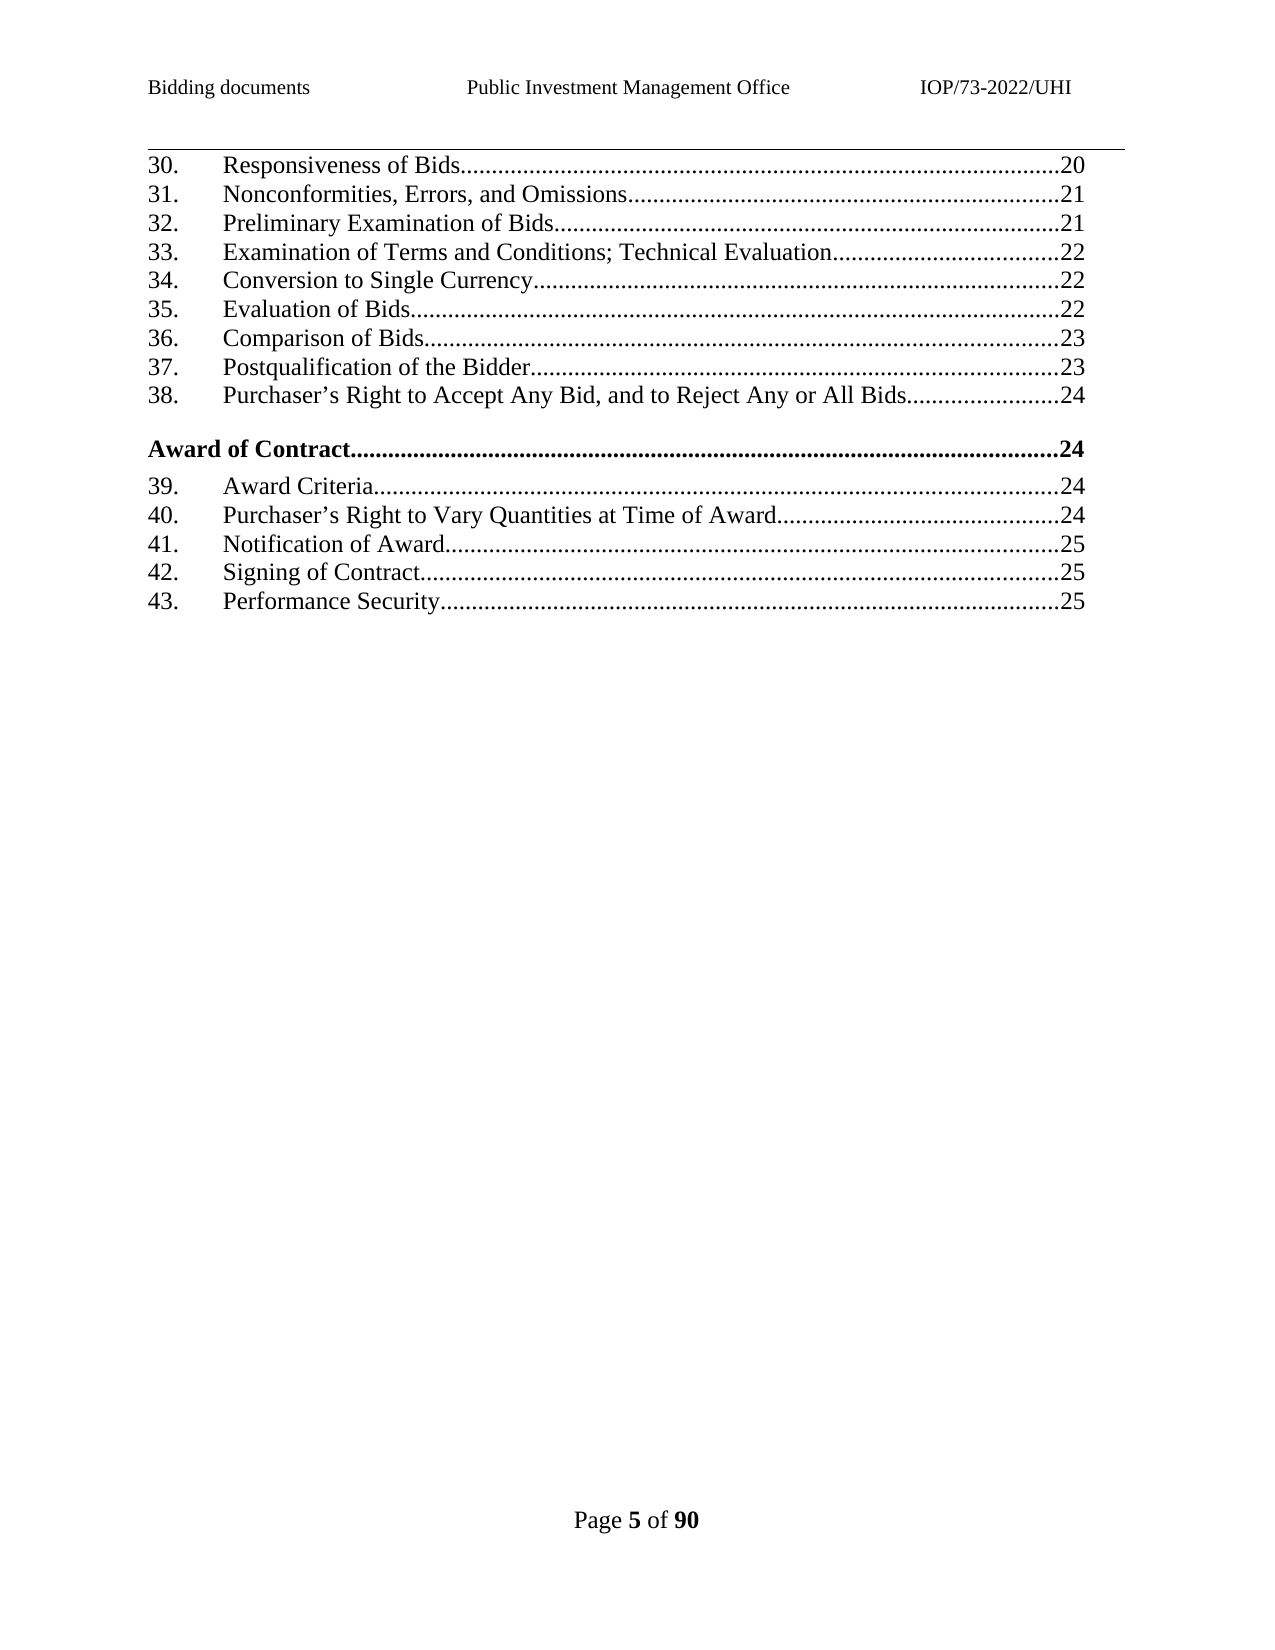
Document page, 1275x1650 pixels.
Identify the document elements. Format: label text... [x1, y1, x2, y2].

text 43. Performance Security 25 [148, 586, 1125, 615]
text 31. Nonconformities, Errors, and Omissions 21 [148, 179, 1125, 208]
text 34. Conversion to Single Currency 22 [148, 265, 1125, 294]
text 32. Preliminary Examination of Bids 21 [148, 208, 1125, 237]
text 42. Signing of Contract 25 [148, 557, 1125, 586]
text 35. Evaluation of Bids 22 [148, 294, 1125, 323]
text 39. Award Criteria 24 [148, 471, 1125, 500]
text 41. Notification of Award 25 [148, 529, 1125, 557]
text Award of Contract 24 [148, 434, 1125, 463]
text 33. Examination of Terms and Conditions; Technical Evaluation 22 [148, 237, 1125, 265]
text 38. Purchaser’s Right to Accept Any Bid, and to Reject Any or All Bids 24 [148, 380, 1125, 409]
text 40. Purchaser’s Right to Vary Quantities at Time of Award 24 [148, 500, 1125, 529]
text 36. Comparison of Bids 23 [148, 323, 1125, 352]
text 30. Responsiveness of Bids 20 [148, 150, 1125, 179]
text 37. Postqualification of the Bidder 23 [148, 352, 1125, 380]
